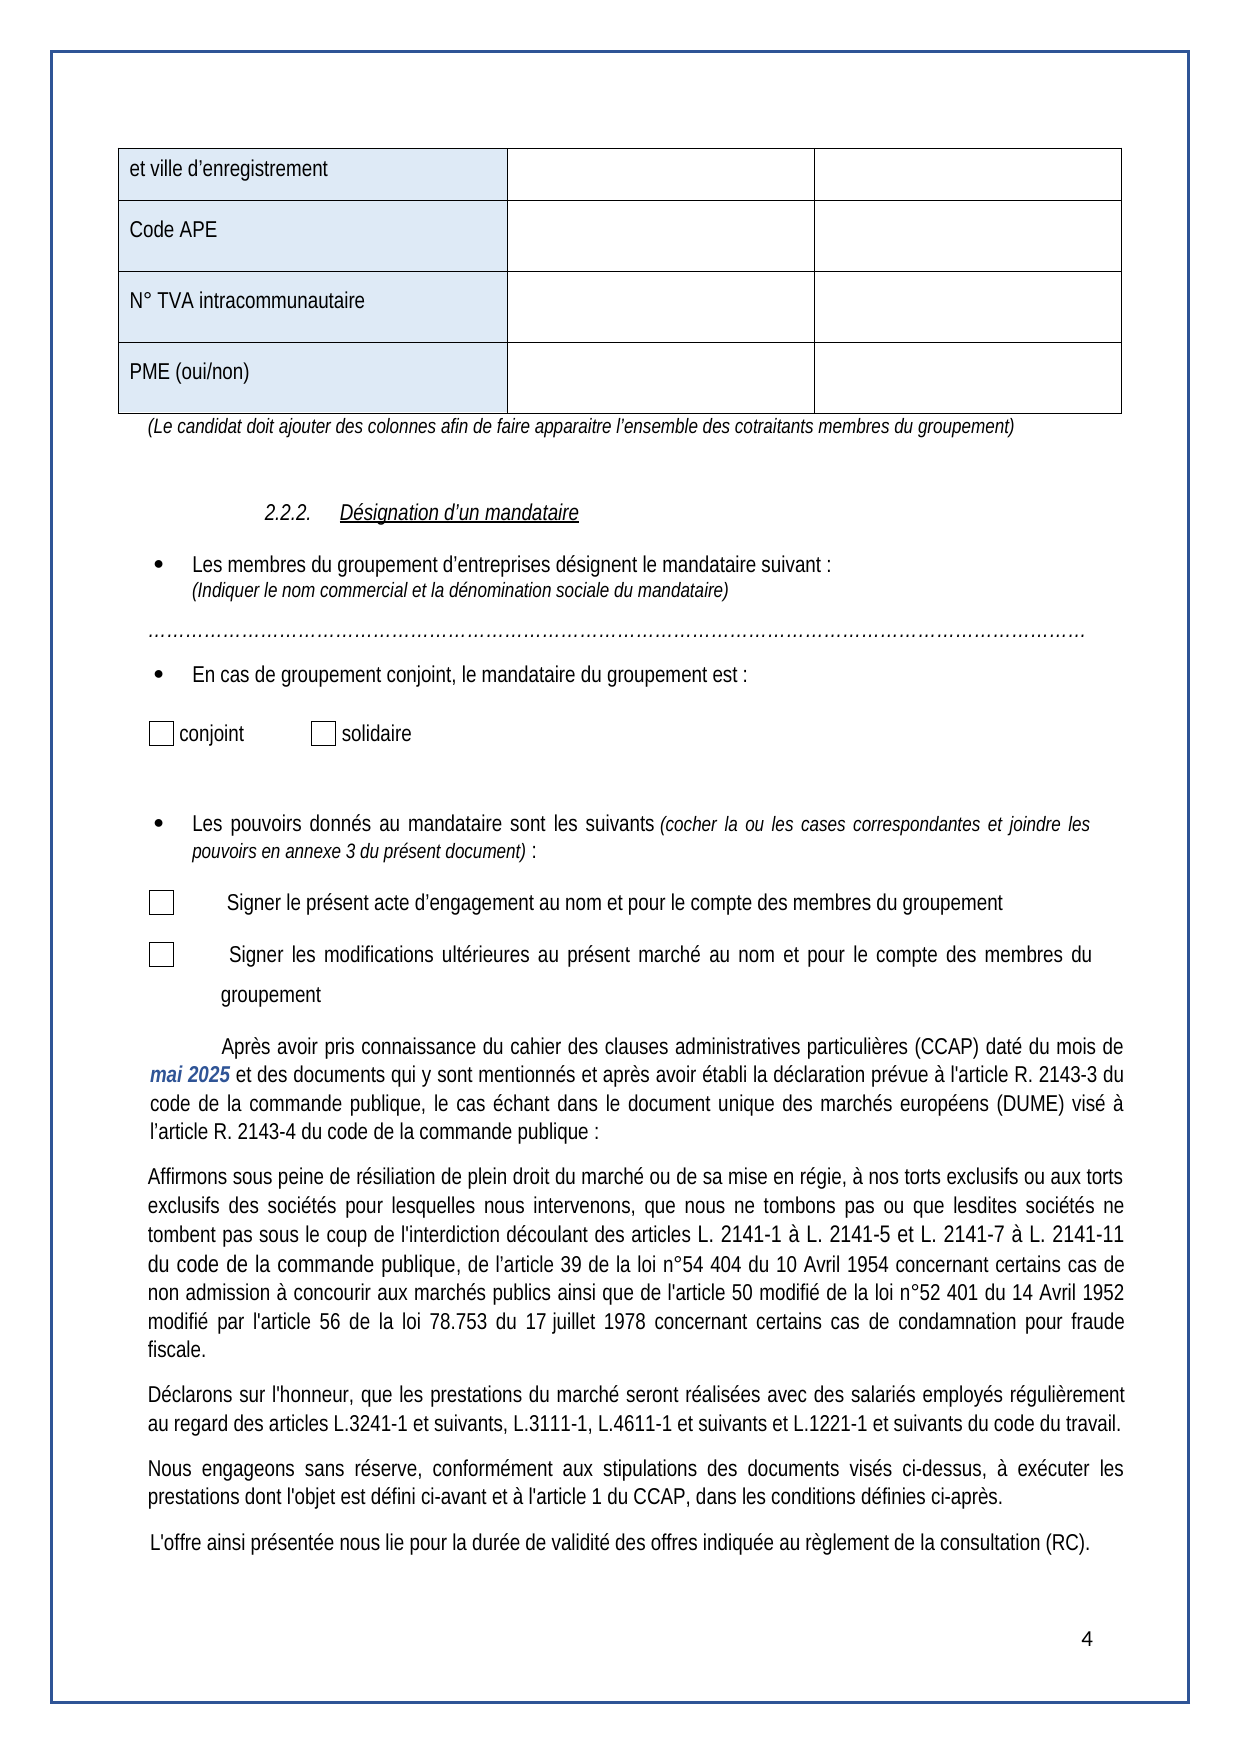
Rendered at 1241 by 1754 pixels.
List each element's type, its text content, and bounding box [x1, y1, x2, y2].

text Signer le présent acte d’engagement au nom et pour le compte des membres du groupement [148, 889, 1093, 916]
table_cell PME (oui/non) [119, 343, 507, 412]
table_cell [815, 272, 1121, 342]
list Désignation d’un mandataire [264, 498, 1093, 525]
text Après avoir pris connaissance du cahier des clauses administratives particulières (CCAP) daté du mois de mai 2025 et des documents qui y sont mentionnés et après avoir établi la déclaration prévue à l'article R. 2143-3 du code de la commande publique, le cas échant dans le document unique des marchés européens (DUME) visé à l’article R. 2143-4 du code de la commande publique : [150, 1033, 1125, 1144]
text …………………………………………………………………………………………………………………………………… [148, 616, 1093, 642]
table_cell [508, 201, 814, 271]
table_cell [508, 272, 814, 342]
list Les membres du groupement d’entreprises désignent le mandataire suivant : [154, 551, 1093, 578]
text (Le candidat doit ajouter des colonnes afin de faire apparaitre l’ensemble des cotraitants membres du groupement) [148, 414, 1093, 437]
table_cell [815, 343, 1121, 412]
text Signer les modifications ultérieures au présent marché au nom et pour le compte des membres du groupement [148, 941, 1093, 1007]
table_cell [119, 149, 507, 200]
text Déclarons sur l'honneur, que les prestations du marché seront réalisées avec des salariés employés régulièrement au regard des articles L.3241-1 et suivants, L.3111-1, L.4611-1 et suivants et L.1221-1 et suivants du code du travail. [148, 1381, 1125, 1436]
list En cas de groupement conjoint, le mandataire du groupement est : [154, 661, 1093, 687]
table_cell [508, 149, 814, 200]
text (Indiquer le nom commercial et la dénomination sociale du mandataire) [192, 578, 1093, 602]
list Les pouvoirs donnés au mandataire sont les suivants (cocher la ou les cases correspondantes et joindre les pouvoirs en annexe 3 du présent document) : [154, 810, 1093, 863]
table_cell Code APE [119, 201, 507, 271]
text Affirmons sous peine de résiliation de plein droit du marché ou de sa mise en régie, à nos torts exclusifs ou aux torts exclusifs des sociétés pour lesquelles nous intervenons, que nous ne tombons pas ou que lesdites sociétés ne tombent pas sous le coup de l'interdiction découlant des articles L. 2141-1 à L. 2141-5 et L. 2141-7 à L. 2141-11 du code de la commande publique, de l’article 39 de la loi n°54 404 du 10 Avril 1954 concernant certains cas de non admission à concourir aux marchés publics ainsi que de l'article 50 modifié de la loi n°52 401 du 14 Avril 1952 modifié par l'article 56 de la loi 78.753 du 17 juillet 1978 concernant certains cas de condamnation pour fraude fiscale. [148, 1163, 1125, 1363]
text L'offre ainsi présentée nous lie pour la durée de validité des offres indiquée au règlement de la consultation (RC). [150, 1528, 1125, 1555]
table_cell N° TVA intracommunautaire [119, 272, 507, 342]
table_cell [815, 149, 1121, 200]
table_cell [508, 343, 814, 412]
text Nous engageons sans réserve, conformément aux stipulations des documents visés ci-dessus, à exécuter les prestations dont l'objet est défini ci-avant et à l'article 1 du CCAP, dans les conditions définies ci-après. [148, 1455, 1125, 1510]
table_cell [815, 201, 1121, 271]
text conjoint solidaire [148, 720, 1093, 746]
